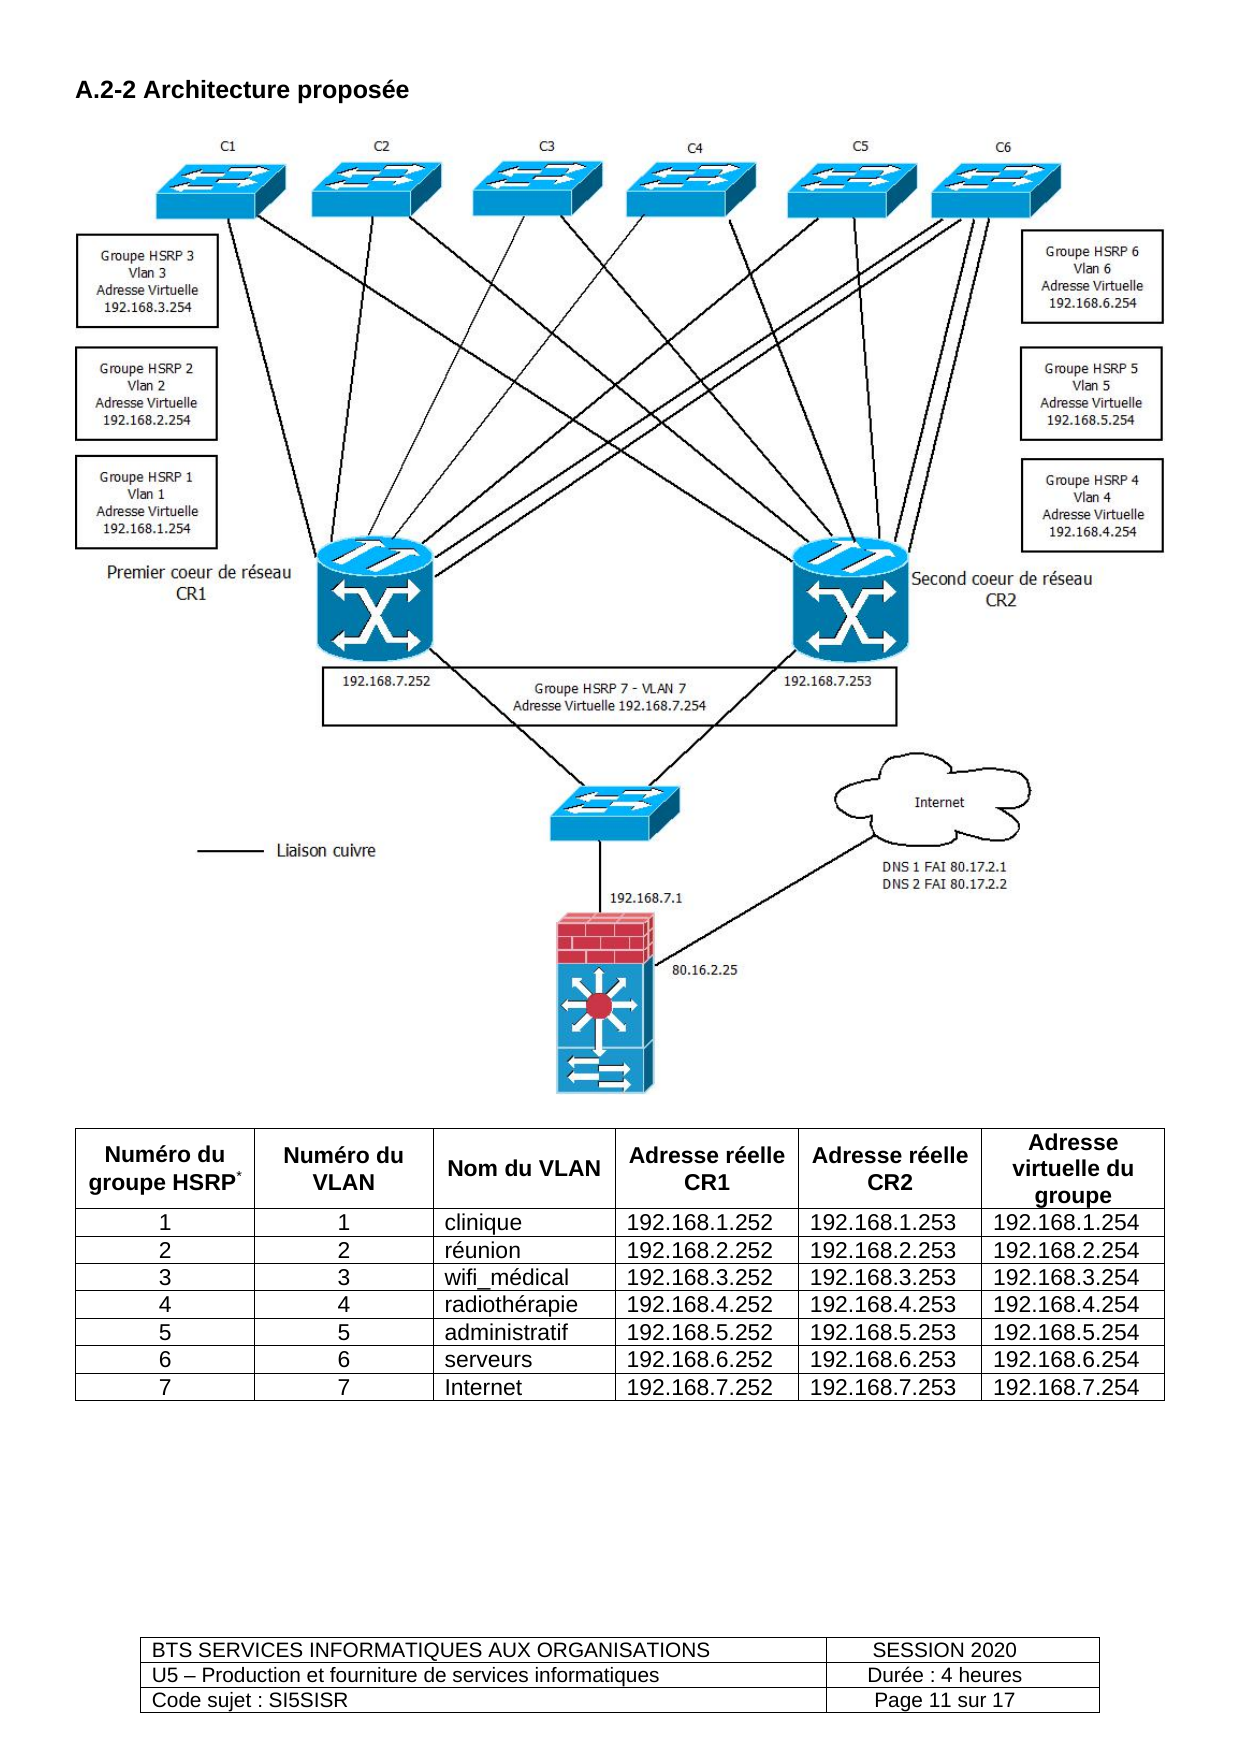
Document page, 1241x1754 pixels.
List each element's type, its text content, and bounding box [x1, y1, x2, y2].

table_cell 192.168.1.253 [799, 1209, 981, 1236]
table_cell 192.168.2.253 [799, 1237, 981, 1263]
table_cell 7 [76, 1374, 254, 1400]
table_cell 192.168.7.252 [616, 1374, 798, 1400]
table_cell Internet [434, 1374, 615, 1400]
table_cell 192.168.1.252 [616, 1209, 798, 1236]
table_cell 7 [255, 1374, 433, 1400]
table_cell 1 [255, 1209, 433, 1236]
table_cell 192.168.6.253 [799, 1346, 981, 1372]
table_cell 4 [255, 1291, 433, 1318]
table_cell 192.168.4.252 [616, 1291, 798, 1318]
table_cell wifi_médical [434, 1264, 615, 1290]
table_header Numéro du VLAN [255, 1129, 433, 1208]
table_cell 192.168.4.254 [982, 1291, 1164, 1318]
table_cell 192.168.3.254 [982, 1264, 1164, 1290]
table_cell 1 [76, 1209, 254, 1236]
table_cell 3 [255, 1264, 433, 1290]
picture [75, 137, 1166, 1095]
table_cell clinique [434, 1209, 615, 1236]
table_header Adresse réelle CR1 [616, 1129, 798, 1208]
table_cell administratif [434, 1319, 615, 1345]
table_cell 192.168.2.254 [982, 1237, 1164, 1263]
text A.2-2 Architecture proposée [75, 75, 1165, 104]
table_cell 192.168.6.254 [982, 1346, 1164, 1372]
table_cell 192.168.1.254 [982, 1209, 1164, 1236]
table_cell 192.168.7.254 [982, 1374, 1164, 1400]
table_cell 3 [76, 1264, 254, 1290]
table_header Numéro du groupe HSRP* [76, 1129, 254, 1208]
table_cell 192.168.3.252 [616, 1264, 798, 1290]
table_cell 192.168.3.253 [799, 1264, 981, 1290]
table_cell 6 [255, 1346, 433, 1372]
table_cell 6 [76, 1346, 254, 1372]
table_header Adresse virtuelle du groupe [982, 1129, 1164, 1208]
table_cell 192.168.5.254 [982, 1319, 1164, 1345]
table_header Nom du VLAN [434, 1129, 615, 1208]
table_cell réunion [434, 1237, 615, 1263]
table_cell 2 [76, 1237, 254, 1263]
table_cell 4 [76, 1291, 254, 1318]
table_header Adresse réelle CR2 [799, 1129, 981, 1208]
table_cell 192.168.2.252 [616, 1237, 798, 1263]
table_cell serveurs [434, 1346, 615, 1372]
table_cell radiothérapie [434, 1291, 615, 1318]
table_cell 192.168.7.253 [799, 1374, 981, 1400]
table_cell 5 [255, 1319, 433, 1345]
table_cell 192.168.4.253 [799, 1291, 981, 1318]
table_cell 5 [76, 1319, 254, 1345]
table_cell 192.168.5.252 [616, 1319, 798, 1345]
table_cell 2 [255, 1237, 433, 1263]
table_cell 192.168.6.252 [616, 1346, 798, 1372]
table_cell 192.168.5.253 [799, 1319, 981, 1345]
